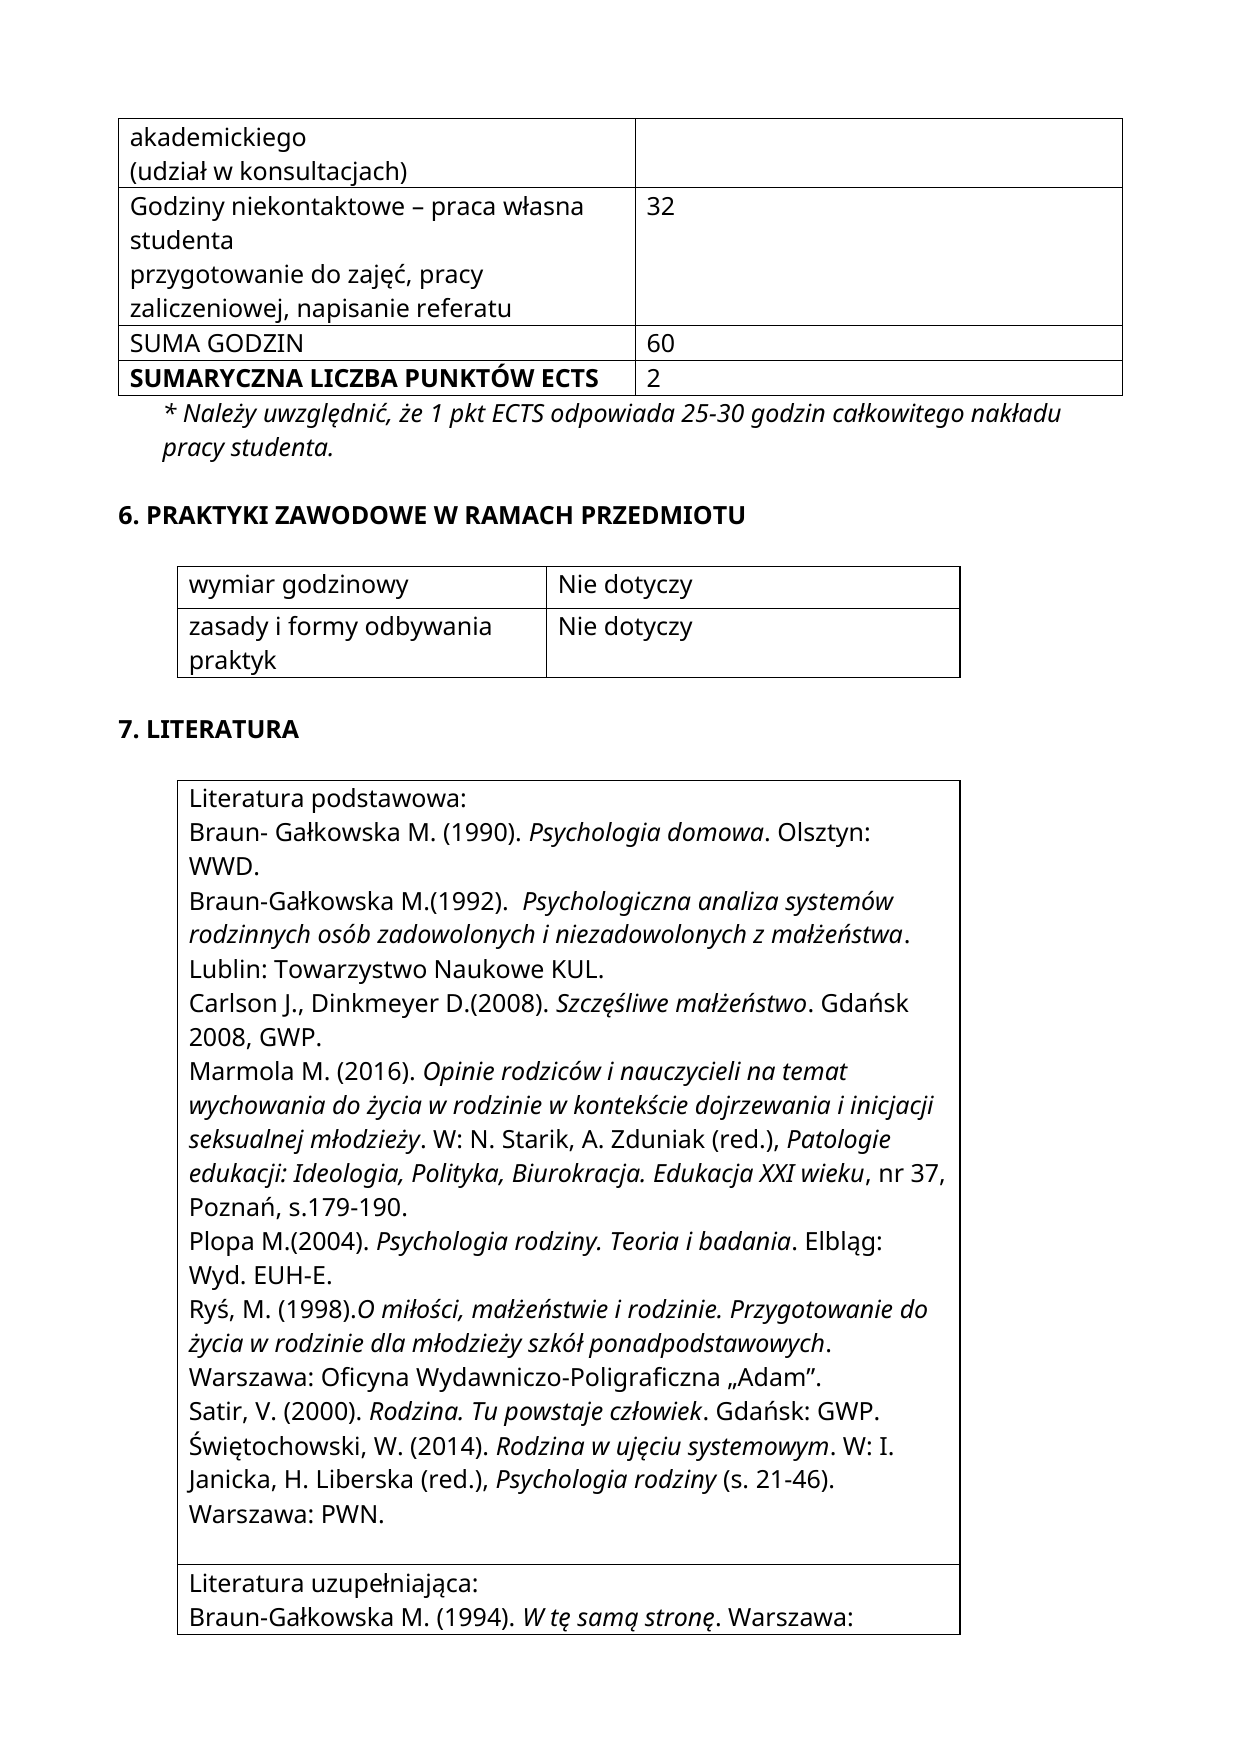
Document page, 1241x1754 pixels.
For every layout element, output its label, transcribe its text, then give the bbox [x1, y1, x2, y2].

table_header Nie dotyczy [547, 567, 959, 607]
table_cell Nie dotyczy [547, 609, 959, 677]
table_header Literatura podstawowa: Braun- Gałkowska M. (1990). Psychologia domowa. Olsztyn: WWD. Braun-Gałkowska M.(1992). Psychologiczna analiza systemów rodzinnych osób zadowolonych i niezadowolonych z małżeństwa. Lublin: Towarzystwo Naukowe KUL. Carlson J., Dinkmeyer D.(2008). Szczęśliwe małżeństwo. Gdańsk 2008, GWP. Marmola M. (2016). Opinie rodziców i nauczycieli na temat wychowania do życia w rodzinie w kontekście dojrzewania i inicjacji seksualnej młodzieży. W: N. Starik, A. Zduniak (red.), Patologie edukacji: Ideologia, Polityka, Biurokracja. Edukacja XXI wieku, nr 37, Poznań, s.179-190. Plopa M.(2004). Psychologia rodziny. Teoria i badania. Elbląg: Wyd. EUH-E. Ryś, M. (1998).O miłości, małżeństwie i rodzinie. Przygotowanie do życia w rodzinie dla młodzieży szkół ponadpodstawowych. Warszawa: Oficyna Wydawniczo-Poligraficzna „Adam”. Satir, V. (2000). Rodzina. Tu powstaje człowiek. Gdańsk: GWP. Świętochowski, W. (2014). Rodzina w ujęciu systemowym. W: I. Janicka, H. Liberska (red.), Psychologia rodziny (s. 21-46). Warszawa: PWN. [178, 781, 959, 1564]
table_cell 32 [636, 188, 1122, 324]
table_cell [119, 119, 635, 187]
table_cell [178, 1565, 959, 1633]
table_cell SUMARYCZNA LICZBA PUNKTÓW ECTS [119, 361, 635, 395]
table_cell 60 [636, 326, 1122, 360]
text 6. PRAKTYKI ZAWODOWE W RAMACH PRZEDMIOTU [118, 498, 1122, 532]
table_cell SUMA GODZIN [119, 326, 635, 360]
table_cell zasady i formy odbywania praktyk [178, 609, 546, 677]
table_cell Godziny niekontaktowe – praca własna studenta przygotowanie do zajęć, pracy zaliczeniowej, napisanie referatu [119, 188, 635, 324]
table_cell 2 [636, 361, 1122, 395]
table_header wymiar godzinowy [178, 567, 546, 607]
text * Należy uwzględnić, że 1 pkt ECTS odpowiada 25-30 godzin całkowitego nakładu pracy studenta. [162, 396, 1122, 464]
table_cell 2 [636, 119, 1122, 187]
text 7. LITERATURA [118, 712, 1122, 746]
